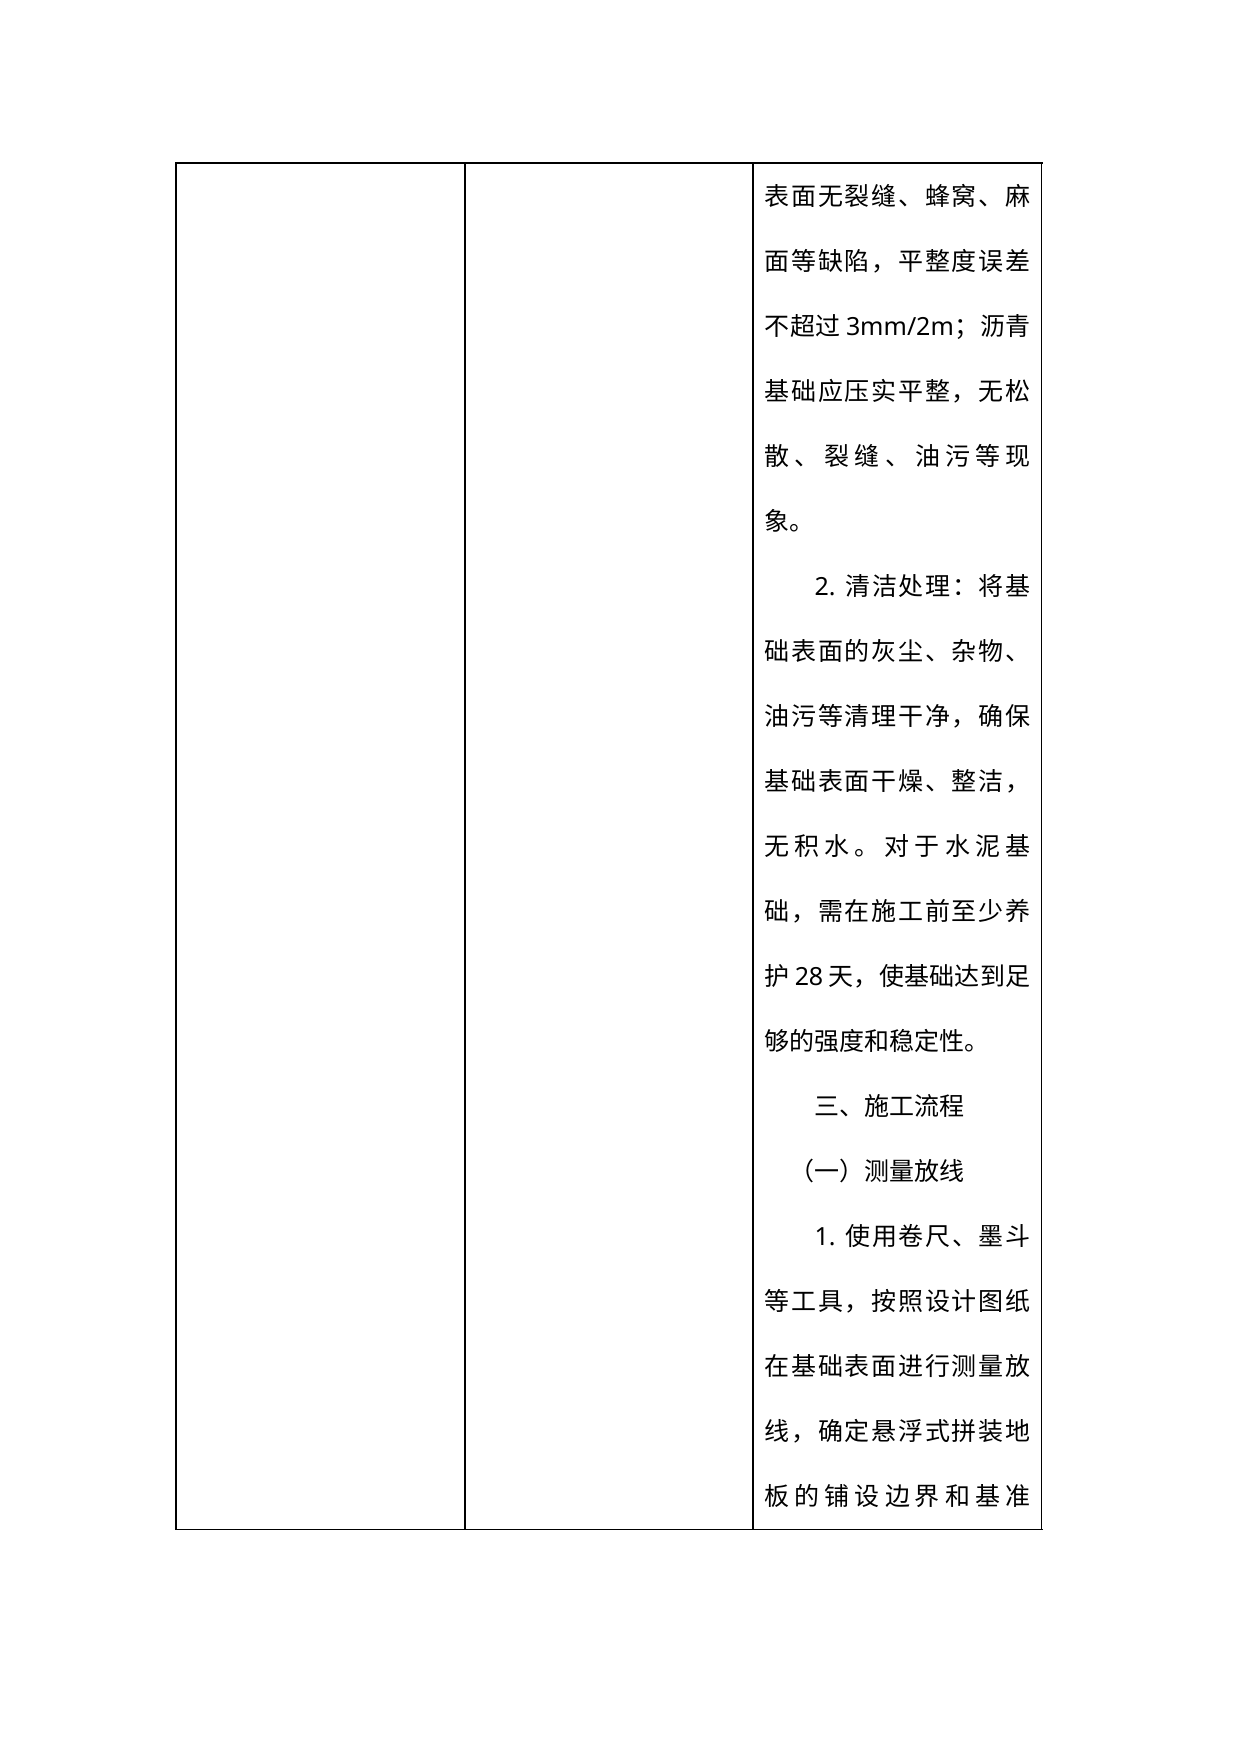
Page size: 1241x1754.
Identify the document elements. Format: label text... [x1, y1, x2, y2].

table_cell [754, 164, 1041, 1528]
table_cell [466, 164, 752, 1528]
table_cell 1 [177, 164, 464, 1528]
